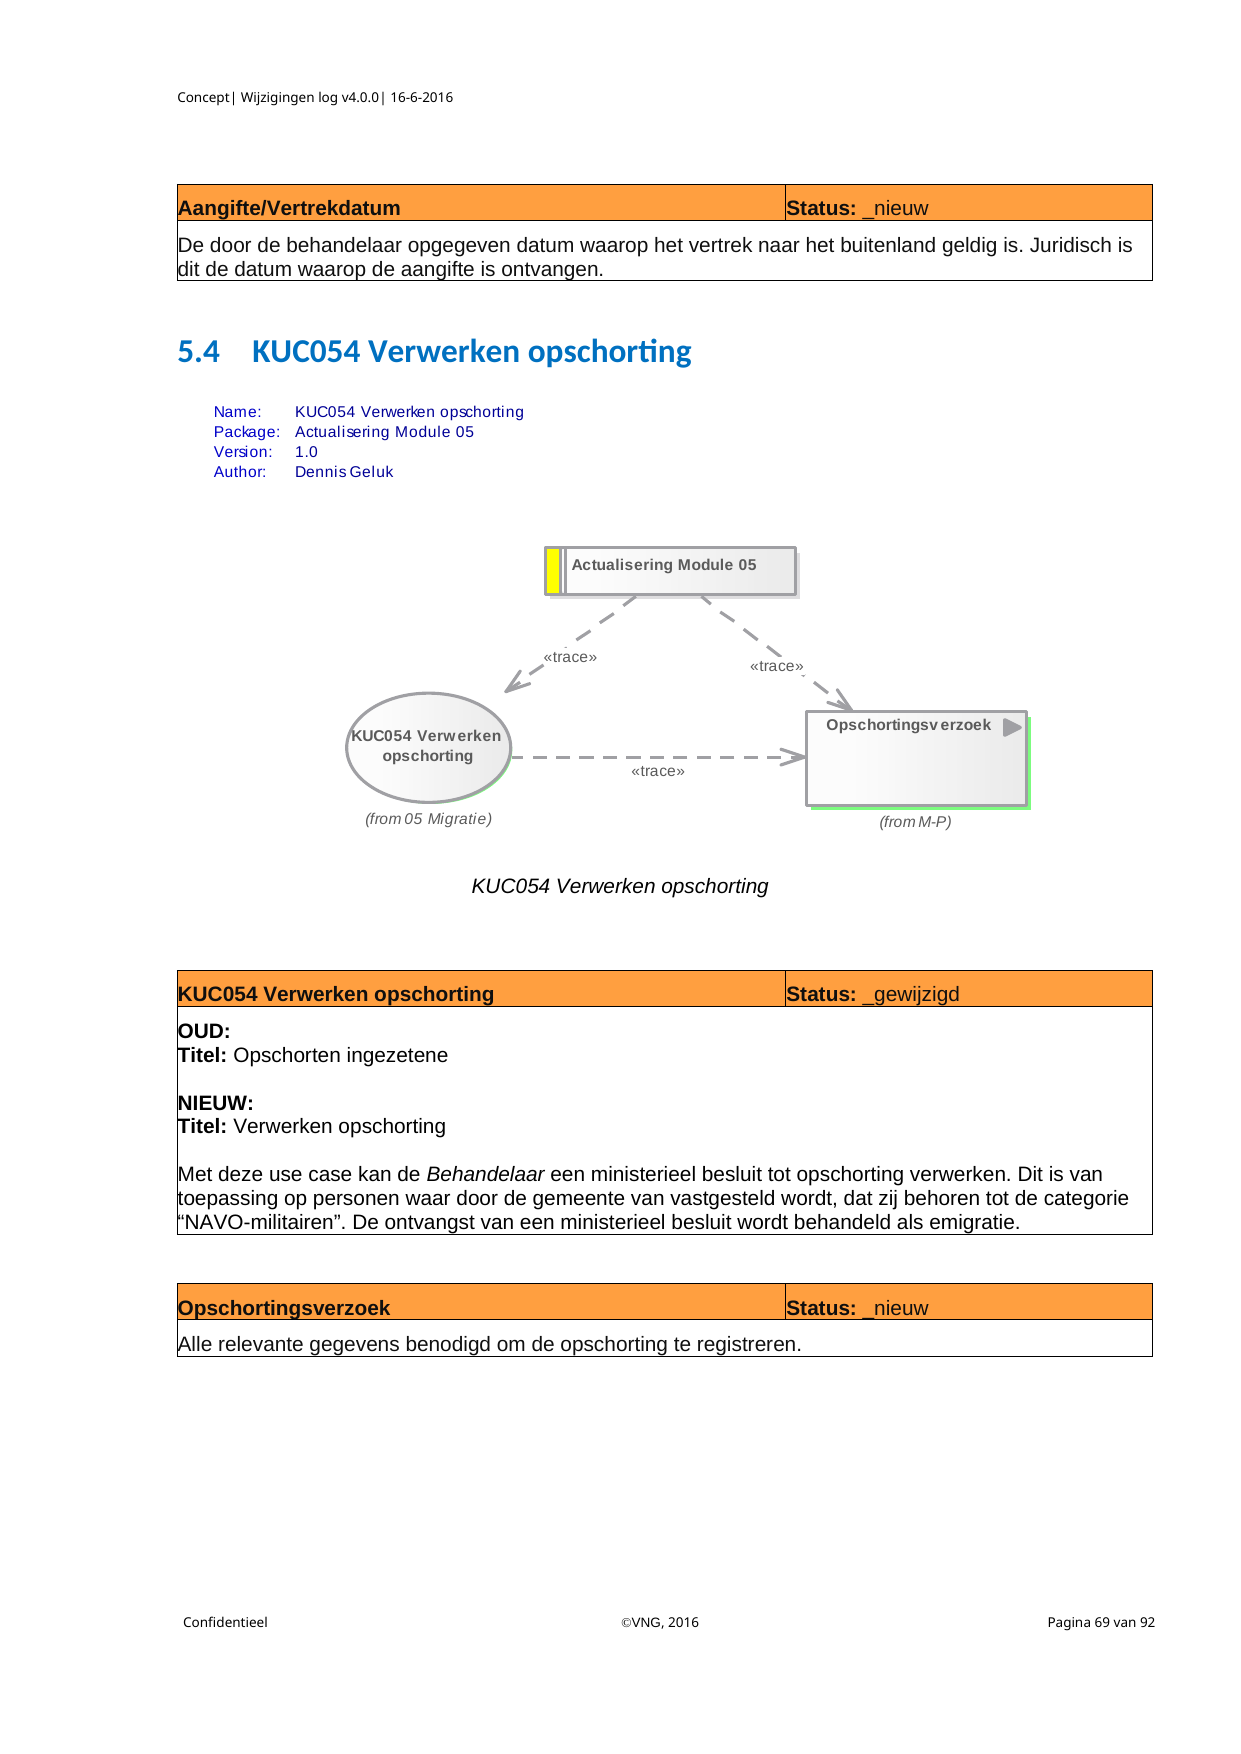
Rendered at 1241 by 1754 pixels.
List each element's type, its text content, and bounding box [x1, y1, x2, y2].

table_header Status: _gewijzigd [786, 971, 1152, 1006]
table_header Status: _nieuw [786, 1284, 1152, 1319]
table_cell OUD: Titel: Opschorten ingezetene NIEUW: Titel: Verwerken opschorting Met deze use case kan de Behandelaar een ministerieel besluit tot opschorting verwerken. Dit is van toepassing op personen waar door de gemeente van vastgesteld wordt, dat zij behoren tot de categorie “NAVO-militairen”. De ontvangst van een ministerieel besluit wordt behandeld als emigratie. [178, 1007, 1152, 1234]
table_header KUC054 Verwerken opschorting [178, 971, 785, 1006]
table_header Opschortingsverzoek [178, 1284, 785, 1319]
table_header Status: _nieuw [786, 185, 1152, 220]
text KUC054 Verwerken opschorting [177, 874, 1063, 898]
table_cell Alle relevante gegevens benodigd om de opschorting te registreren. [178, 1320, 1152, 1356]
table_header Aangifte/Vertrekdatum [178, 185, 785, 220]
subtitle KUC054 Verwerken opschorting [177, 330, 1063, 371]
table_cell De door de behandelaar opgegeven datum waarop het vertrek naar het buitenland geldig is. Juridisch is dit de datum waarop de aangifte is ontvangen. [178, 221, 1152, 280]
